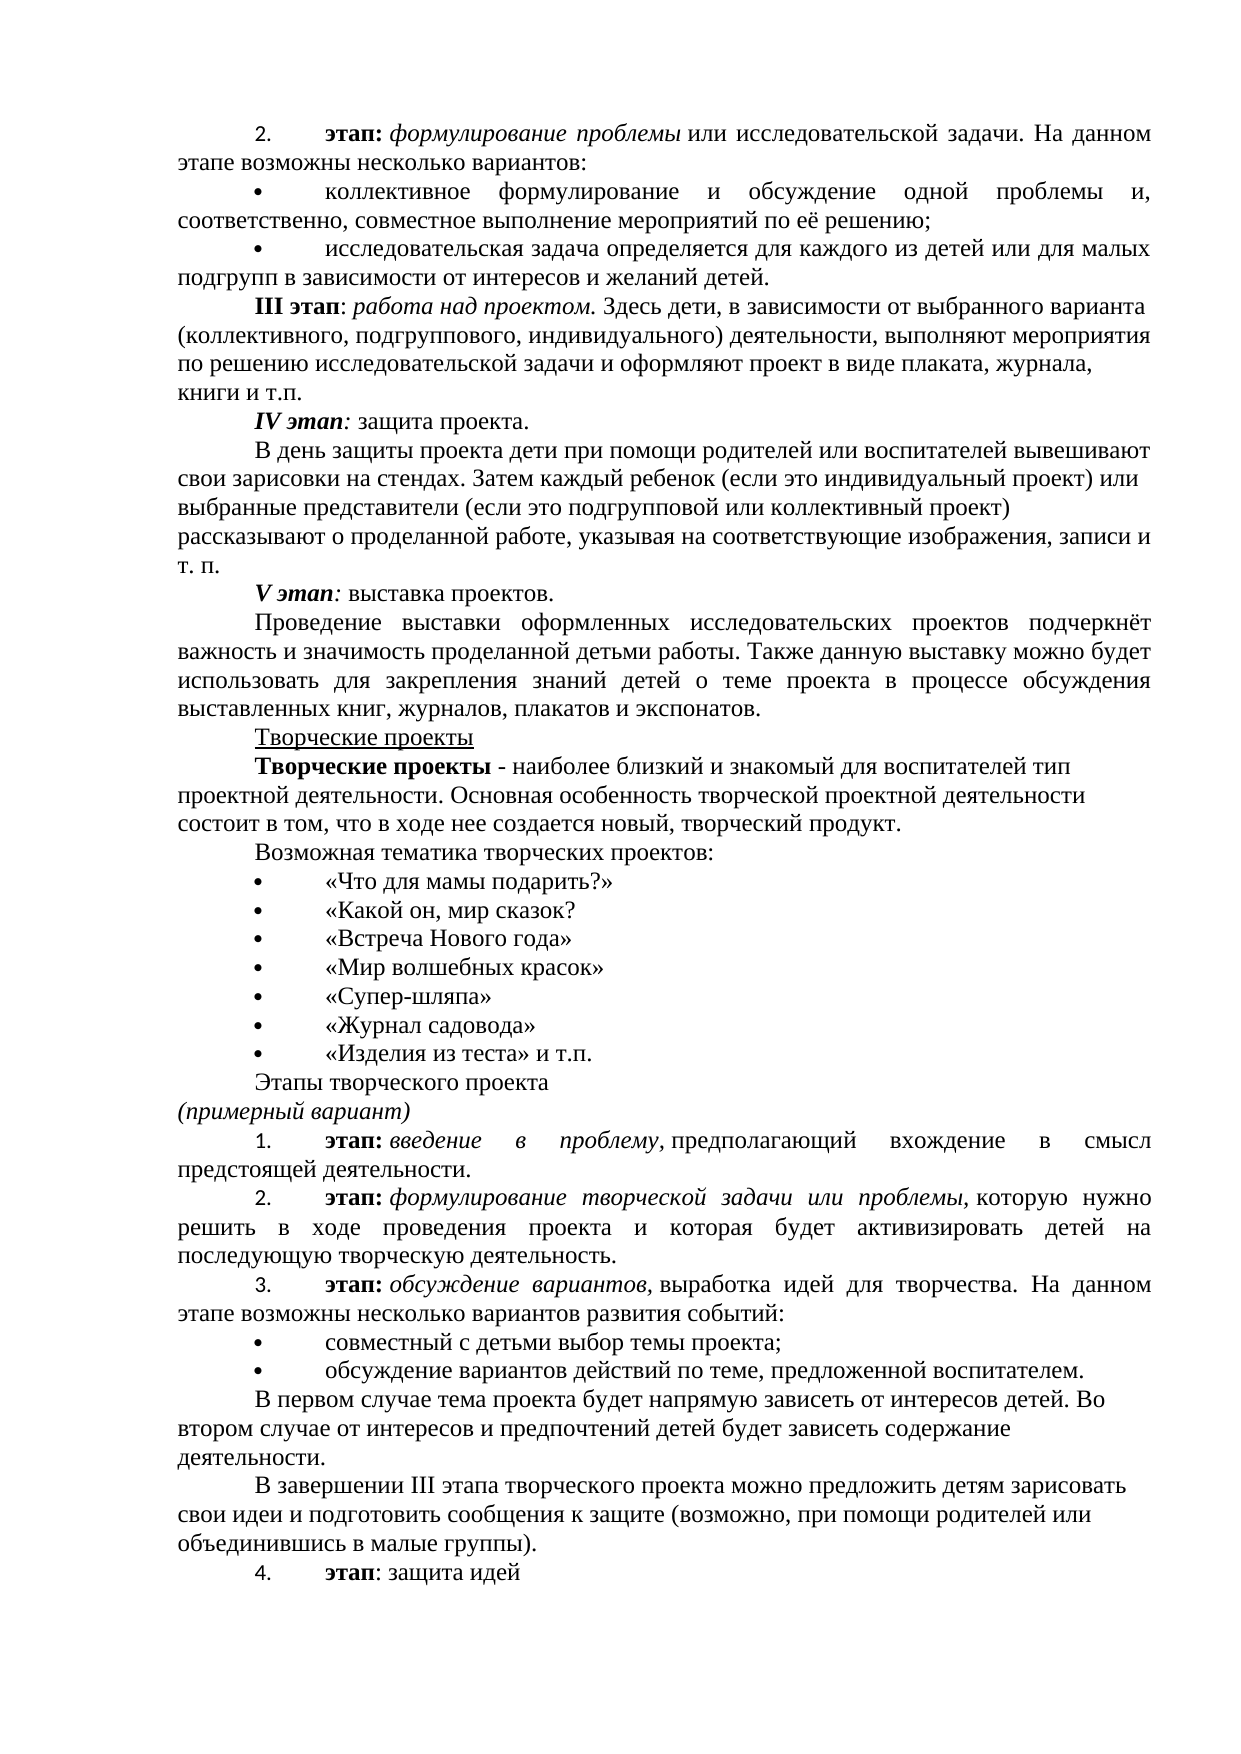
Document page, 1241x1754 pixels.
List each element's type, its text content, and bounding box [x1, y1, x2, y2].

text В первом случае тема проекта будет напрямую зависеть от интересов детей. Во втором случае от интересов и предпочтений детей будет зависеть содержание деятельности. [177, 1384, 1152, 1471]
text Этапы творческого проекта (примерный вариант) [177, 1067, 1152, 1125]
list исследовательская задача определяется для каждого из детей или для малых подгрупп в зависимости от интересов и желаний детей. [177, 233, 1152, 291]
list этап: введение в проблему, предполагающий вхождение в смысл предстоящей деятельности. [177, 1125, 1152, 1182]
list «Супер-шляпа» [177, 981, 1152, 1010]
text V этап: выставка проектов. [177, 578, 1152, 607]
text В завершении III этапа творческого проекта можно предложить детям зарисовать свои идеи и подготовить сообщения к защите (возможно, при помощи родителей или объединившись в малые группы). [177, 1471, 1152, 1557]
list «Какой он, мир сказок? [177, 895, 1152, 923]
text Творческие проекты [177, 722, 1152, 751]
list обсуждение вариантов действий по теме, предложенной воспитателем. [177, 1356, 1152, 1384]
list «Что для мамы подарить?» [177, 866, 1152, 895]
list «Мир волшебных красок» [177, 952, 1152, 981]
list «Журнал садовода» [177, 1010, 1152, 1038]
list совместный с детьми выбор темы проекта; [177, 1327, 1152, 1356]
list этап: обсуждение вариантов, выработка идей для творчества. На данном этапе возможны несколько вариантов развития событий: [177, 1269, 1152, 1327]
text В день защиты проекта дети при помощи родителей или воспитателей вывешивают свои зарисовки на стендах. Затем каждый ребенок (если это индивидуальный проект) или выбранные представители (если это подгрупповой или коллективный проект) рассказывают о проделанной работе, указывая на соответствующие изображения, записи и т. п. [177, 435, 1152, 578]
text Творческие проекты - наиболее близкий и знакомый для воспитателей тип проектной деятельности. Основная особенность творческой проектной деятельности состоит в том, что в ходе нее создается новый, творческий продукт. [177, 751, 1152, 837]
text III этап: работа над проектом. Здесь дети, в зависимости от выбранного варианта (коллективного, подгруппового, индивидуального) деятельности, выполняют мероприятия по решению исследовательской задачи и оформляют проект в виде плаката, журнала, книги и т.п. [177, 291, 1152, 406]
text IV этап: защита проекта. [177, 406, 1152, 435]
list этап: формулирование проблемы или исследовательской задачи. На данном этапе возможны несколько вариантов: [177, 118, 1152, 176]
text Проведение выставки оформленных исследовательских проектов подчеркнёт важность и значимость проделанной детьми работы. Также данную выставку можно будет использовать для закрепления знаний детей о теме проекта в процессе обсуждения выставленных книг, журналов, плакатов и экспонатов. [177, 607, 1152, 722]
text Возможная тематика творческих проектов: [177, 837, 1152, 866]
list «Встреча Нового года» [177, 923, 1152, 952]
list этап: защита идей [177, 1557, 1152, 1586]
list этап: формулирование творческой задачи или проблемы, которую нужно решить в ходе проведения проекта и которая будет активизировать детей на последующую творческую деятельность. [177, 1182, 1152, 1269]
list «Изделия из теста» и т.п. [177, 1038, 1152, 1067]
list коллективное формулирование и обсуждение одной проблемы и, соответственно, совместное выполнение мероприятий по её решению; [177, 176, 1152, 233]
